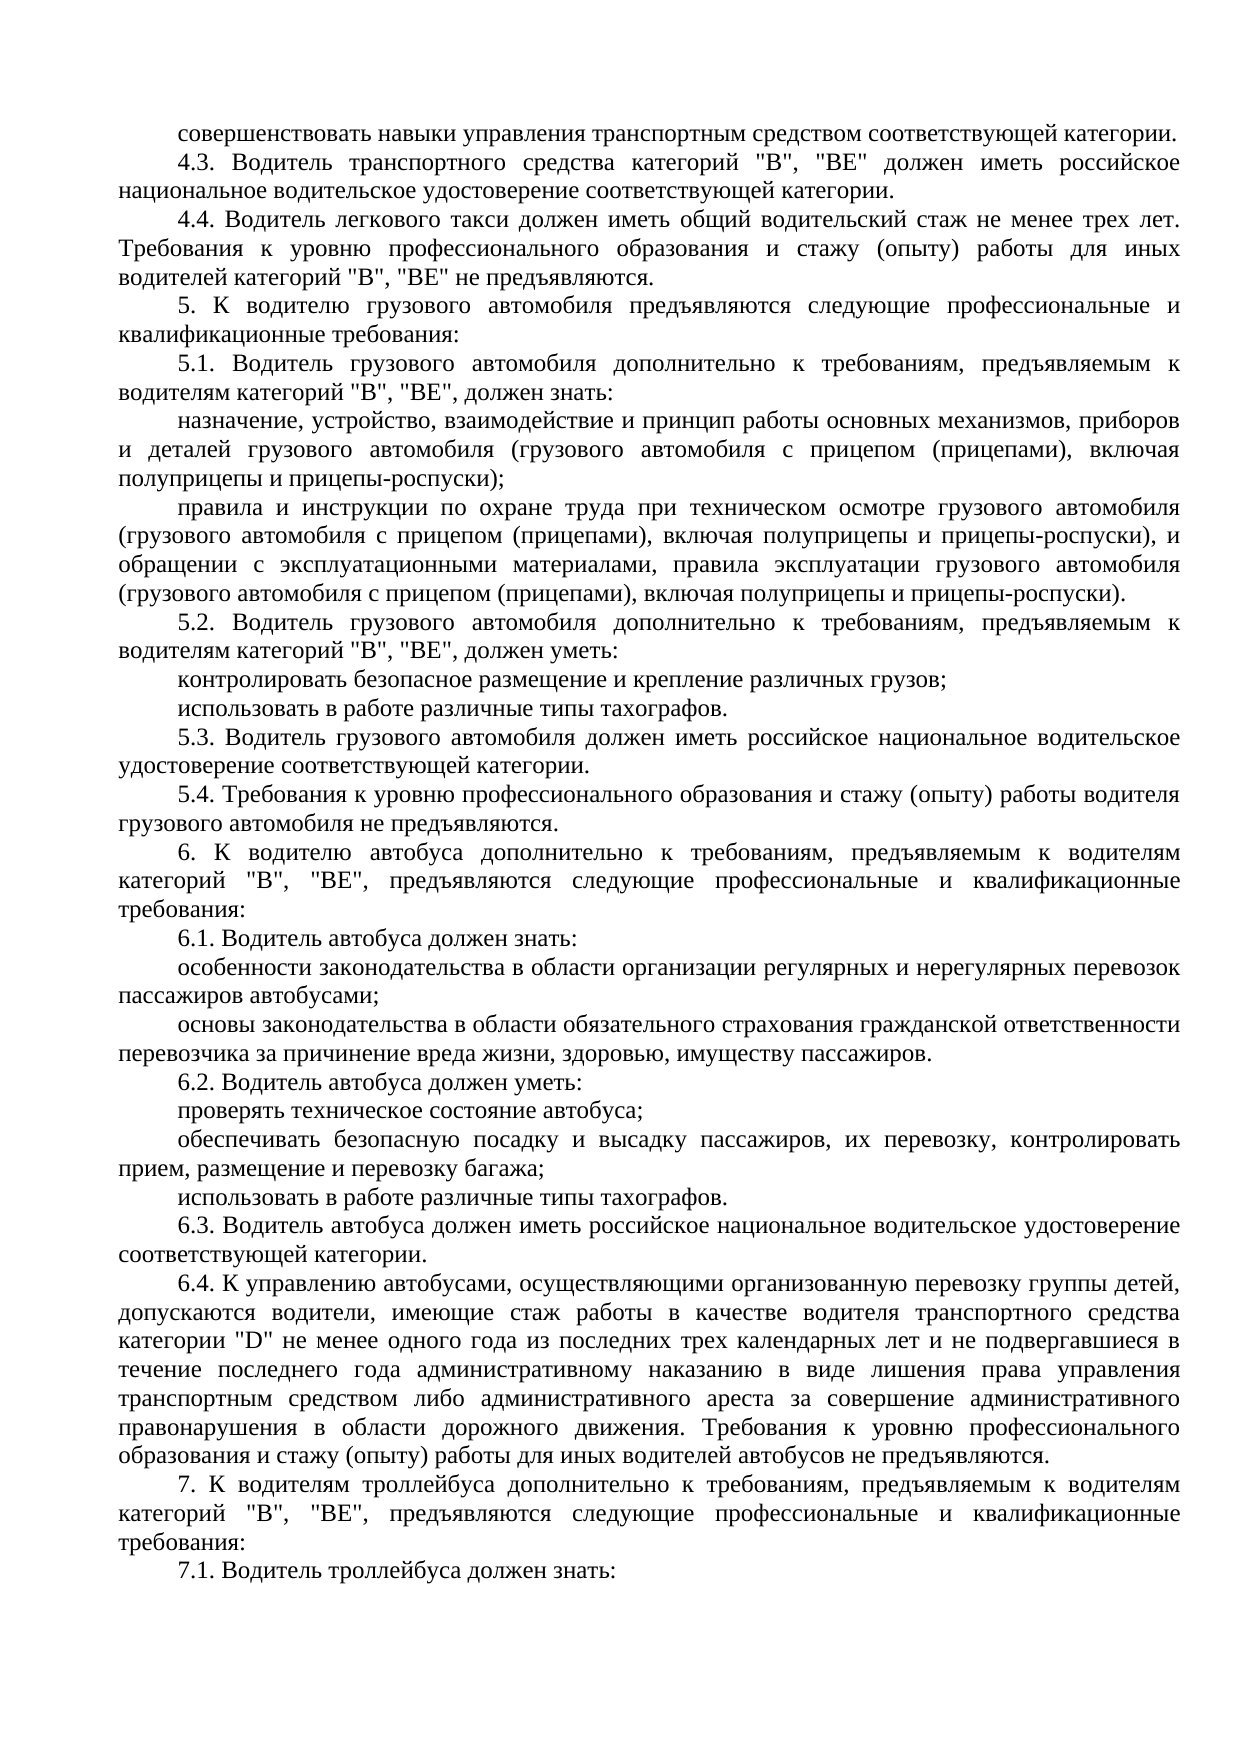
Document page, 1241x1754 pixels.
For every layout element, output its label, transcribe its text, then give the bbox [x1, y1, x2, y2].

text 7.1. Водитель троллейбуса должен знать: [118, 1556, 1181, 1584]
text назначение, устройство, взаимодействие и принцип работы основных механизмов, приборов и деталей грузового автомобиля (грузового автомобиля с прицепом (прицепами), включая полуприцепы и прицепы-роспуски); [118, 406, 1181, 492]
text контролировать безопасное размещение и крепление различных грузов; [118, 664, 1181, 693]
text 5.2. Водитель грузового автомобиля дополнительно к требованиям, предъявляемым к водителям категорий "B", "BE", должен уметь: [118, 607, 1181, 664]
text 5.4. Требования к уровню профессионального образования и стажу (опыту) работы водителя грузового автомобиля не предъявляются. [118, 779, 1181, 837]
text использовать в работе различные типы тахографов. [118, 1182, 1181, 1211]
text 6.4. К управлению автобусами, осуществляющими организованную перевозку группы детей, допускаются водители, имеющие стаж работы в качестве водителя транспортного средства категории "D" не менее одного года из последних трех календарных лет и не подвергавшиеся в течение последнего года административному наказанию в виде лишения права управления транспортным средством либо административного ареста за совершение административного правонарушения в области дорожного движения. Требования к уровню профессионального образования и стажу (опыту) работы для иных водителей автобусов не предъявляются. [118, 1268, 1181, 1469]
text 6.3. Водитель автобуса должен иметь российское национальное водительское удостоверение соответствующей категории. [118, 1211, 1181, 1268]
text 6. К водителю автобуса дополнительно к требованиям, предъявляемым к водителям категорий "B", "BE", предъявляются следующие профессиональные и квалификационные требования: [118, 837, 1181, 923]
text 7. К водителям троллейбуса дополнительно к требованиям, предъявляемым к водителям категорий "B", "BE", предъявляются следующие профессиональные и квалификационные требования: [118, 1469, 1181, 1556]
text 6.1. Водитель автобуса должен знать: [118, 923, 1181, 952]
text особенности законодательства в области организации регулярных и нерегулярных перевозок пассажиров автобусами; [118, 952, 1181, 1009]
text правила и инструкции по охране труда при техническом осмотре грузового автомобиля (грузового автомобиля с прицепом (прицепами), включая полуприцепы и прицепы-роспуски), и обращении с эксплуатационными материалами, правила эксплуатации грузового автомобиля (грузового автомобиля с прицепом (прицепами), включая полуприцепы и прицепы-роспуски). [118, 492, 1181, 607]
text 5. К водителю грузового автомобиля предъявляются следующие профессиональные и квалификационные требования: [118, 291, 1181, 348]
text 4.3. Водитель транспортного средства категорий "B", "BE" должен иметь российское национальное водительское удостоверение соответствующей категории. [118, 147, 1181, 204]
text основы законодательства в области обязательного страхования гражданской ответственности перевозчика за причинение вреда жизни, здоровью, имуществу пассажиров. [118, 1009, 1181, 1067]
text 5.1. Водитель грузового автомобиля дополнительно к требованиям, предъявляемым к водителям категорий "B", "BE", должен знать: [118, 348, 1181, 406]
text проверять техническое состояние автобуса; [118, 1096, 1181, 1124]
text использовать в работе различные типы тахографов. [118, 693, 1181, 722]
text 6.2. Водитель автобуса должен уметь: [118, 1067, 1181, 1096]
text 4.4. Водитель легкового такси должен иметь общий водительский стаж не менее трех лет. Требования к уровню профессионального образования и стажу (опыту) работы для иных водителей категорий "B", "BE" не предъявляются. [118, 204, 1181, 291]
text обеспечивать безопасную посадку и высадку пассажиров, их перевозку, контролировать прием, размещение и перевозку багажа; [118, 1124, 1181, 1182]
text 5.3. Водитель грузового автомобиля должен иметь российское национальное водительское удостоверение соответствующей категории. [118, 722, 1181, 779]
text совершенствовать навыки управления транспортным средством соответствующей категории. [118, 118, 1181, 147]
